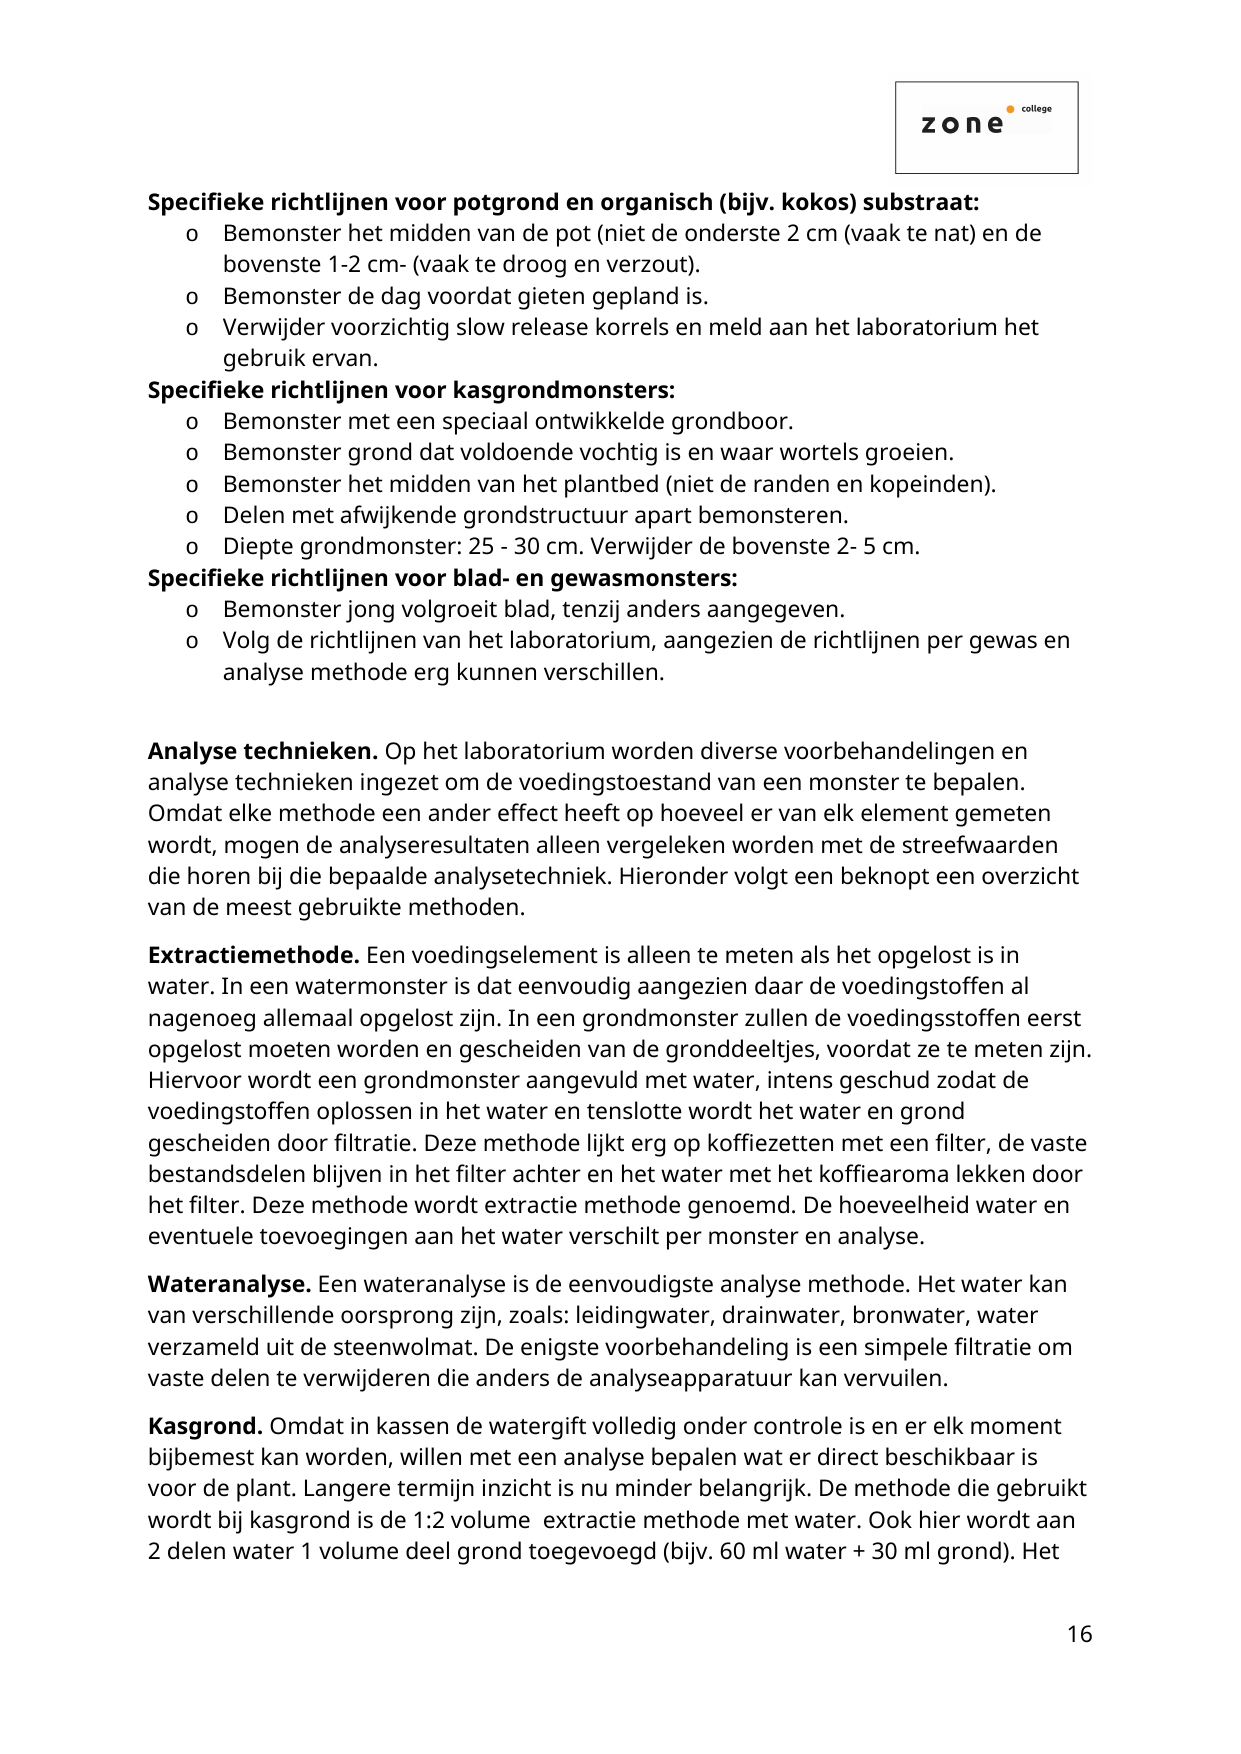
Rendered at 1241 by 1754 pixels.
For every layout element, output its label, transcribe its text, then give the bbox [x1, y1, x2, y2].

list Delen met afwijkende grondstructuur apart bemonsteren. [185, 499, 1093, 530]
list Bemonster jong volgroeit blad, tenzij anders aangegeven. [185, 593, 1093, 624]
list Bemonster met een speciaal ontwikkelde grondboor. [185, 405, 1093, 436]
text Extractiemethode. Een voedingselement is alleen te meten als het opgelost is in water. In een watermonster is dat eenvoudig aangezien daar de voedingstoffen al nagenoeg allemaal opgelost zijn. In een grondmonster zullen de voedingsstoffen eerst opgelost moeten worden en gescheiden van de gronddeeltjes, voordat ze te meten zijn. Hiervoor wordt een grondmonster aangevuld met water, intens geschud zodat de voedingstoffen oplossen in het water en tenslotte wordt het water en grond gescheiden door filtratie. Deze methode lijkt erg op koffiezetten met een filter, de vaste bestandsdelen blijven in het filter achter en het water met het koffiearoma lekken door het filter. Deze methode wordt extractie methode genoemd. De hoeveelheid water en eventuele toevoegingen aan het water verschilt per monster en analyse. [148, 939, 1093, 1251]
list Volg de richtlijnen van het laboratorium, aangezien de richtlijnen per gewas en analyse methode erg kunnen verschillen. [185, 624, 1093, 687]
list Verwijder voorzichtig slow release korrels en meld aan het laboratorium het gebruik ervan. [185, 311, 1093, 374]
list Bemonster het midden van de pot (niet de onderste 2 cm (vaak te nat) en de bovenste 1-2 cm- (vaak te droog en verzout). [185, 217, 1093, 280]
list Bemonster het midden van het plantbed (niet de randen en kopeinden). [185, 468, 1093, 499]
text Specifieke richtlijnen voor blad- en gewasmonsters: [148, 562, 1093, 593]
picture [887, 73, 1093, 186]
list Diepte grondmonster: 25 - 30 cm. Verwijder de bovenste 2- 5 cm. [185, 530, 1093, 562]
list Bemonster de dag voordat gieten gepland is. [185, 280, 1093, 311]
text Specifieke richtlijnen voor kasgrondmonsters: [148, 374, 1093, 405]
text Wateranalyse. Een wateranalyse is de eenvoudigste analyse methode. Het water kan van verschillende oorsprong zijn, zoals: leidingwater, drainwater, bronwater, water verzameld uit de steenwolmat. De enigste voorbehandeling is een simpele filtratie om vaste delen te verwijderen die anders de analyseapparatuur kan vervuilen. [148, 1268, 1093, 1393]
text Specifieke richtlijnen voor potgrond en organisch (bijv. kokos) substraat: [148, 186, 1093, 217]
list Bemonster grond dat voldoende vochtig is en waar wortels groeien. [185, 436, 1093, 468]
text Analyse technieken. Op het laboratorium worden diverse voorbehandelingen en analyse technieken ingezet om de voedingstoestand van een monster te bepalen. Omdat elke methode een ander effect heeft op hoeveel er van elk element gemeten wordt, mogen de analyseresultaten alleen vergeleken worden met de streefwaarden die horen bij die bepaalde analysetechniek. Hieronder volgt een beknopt een overzicht van de meest gebruikte methoden. [148, 735, 1093, 922]
